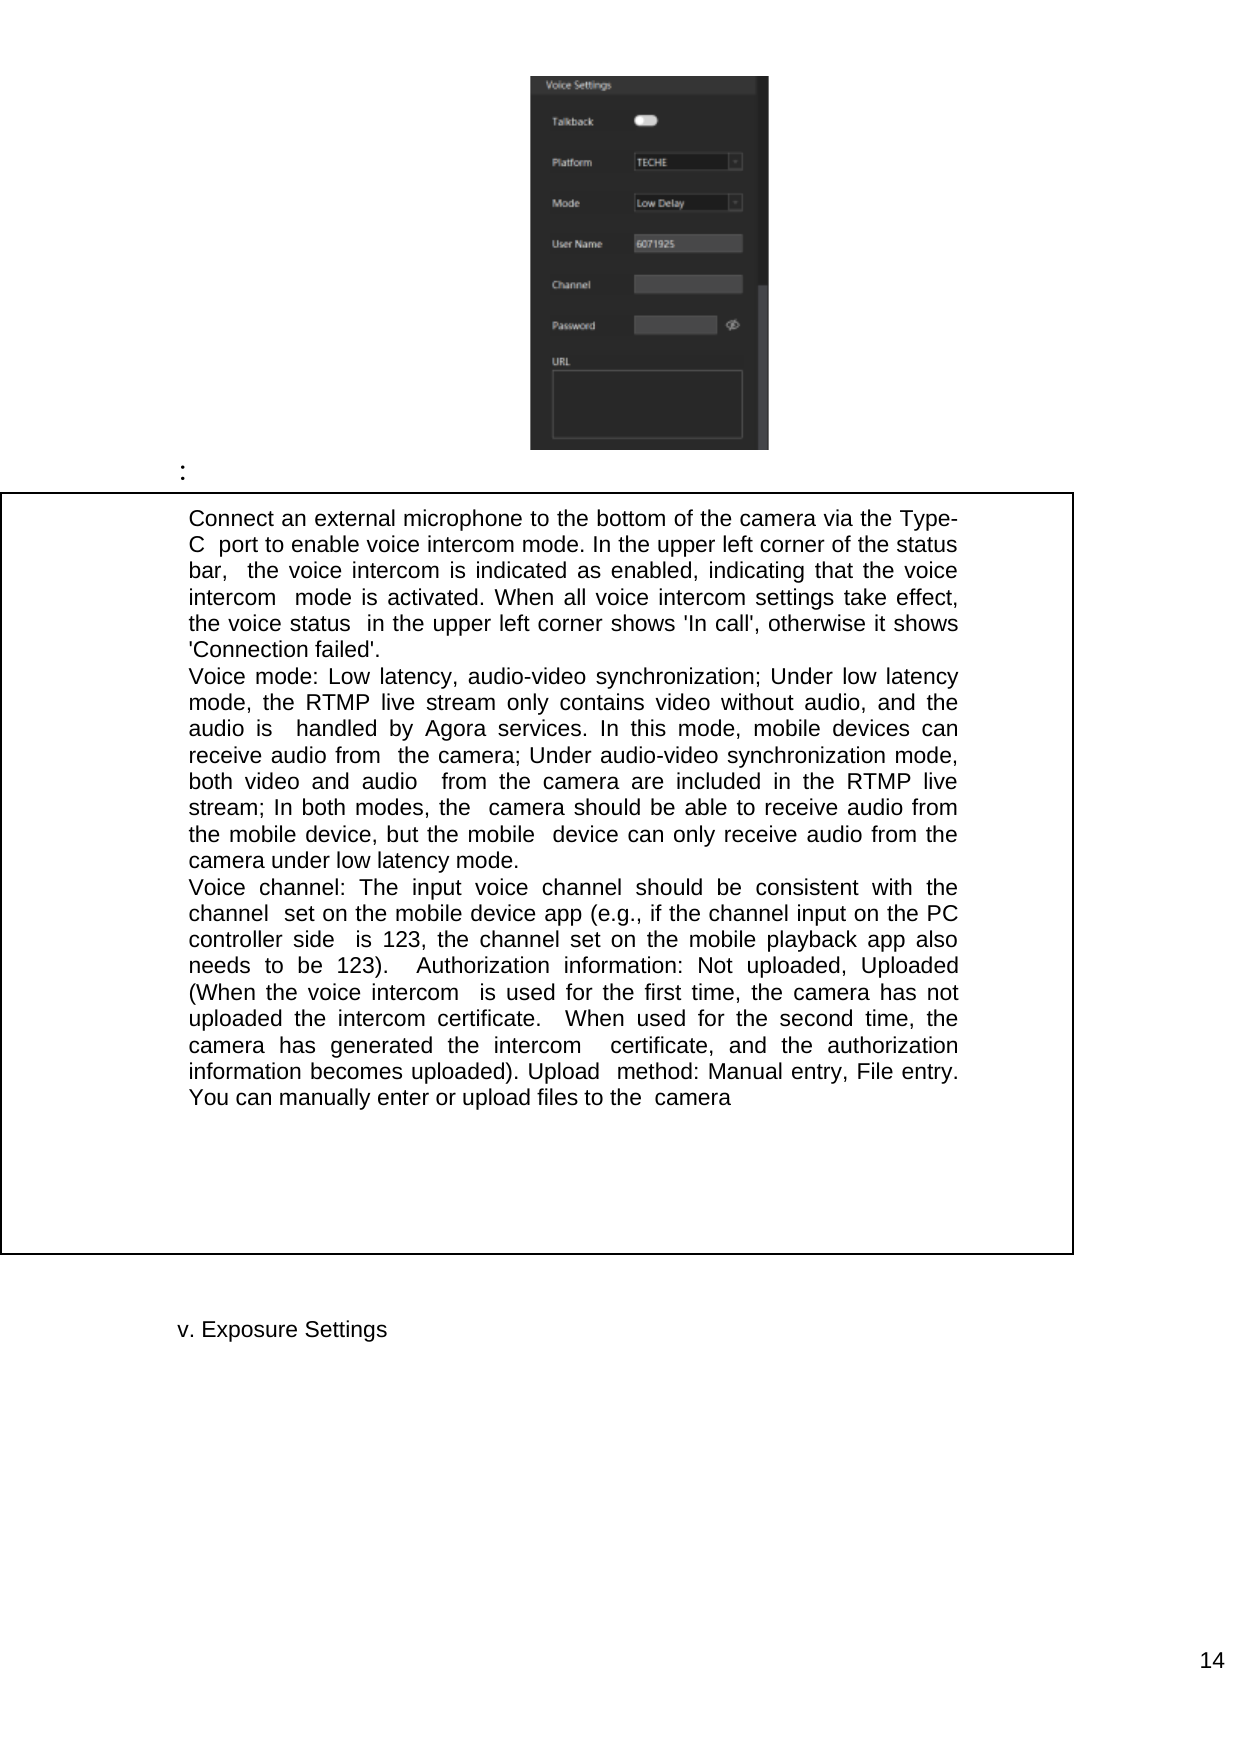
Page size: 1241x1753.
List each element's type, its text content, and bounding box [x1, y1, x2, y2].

text ： [177, 454, 1122, 487]
table_header Connect an external microphone to the bottom of the camera via the Type-C port to enable voice intercom mode. In the upper left corner of the status bar, the voice intercom is indicated as enabled, indicating that the voice intercom mode is activated. When all voice intercom settings take effect, the voice status in the upper left corner shows 'In call', otherwise it shows 'Connection failed'. Voice mode: Low latency, audio-video synchronization; Under low latency mode, the RTMP live stream only contains video without audio, and the audio is handled by Agora services. In this mode, mobile devices can receive audio from the camera; Under audio-video synchronization mode, both video and audio from the camera are included in the RTMP live stream; In both modes, the camera should be able to receive audio from the mobile device, but the mobile device can only receive audio from the camera under low latency mode. Voice channel: The input voice channel should be consistent with the channel set on the mobile device app (e.g., if the channel input on the PC controller side is 123, the channel set on the mobile playback app also needs to be 123). Authorization information: Not uploaded, Uploaded (When the voice intercom is used for the first time, the camera has not uploaded the intercom certificate. When used for the second time, the camera has generated the intercom certificate, and the authorization information becomes uploaded). Upload method: Manual entry, File entry. You can manually enter or upload files to the camera [2, 494, 1072, 1253]
text v. Exposure Settings [177, 1316, 1122, 1342]
picture [530, 76, 769, 450]
